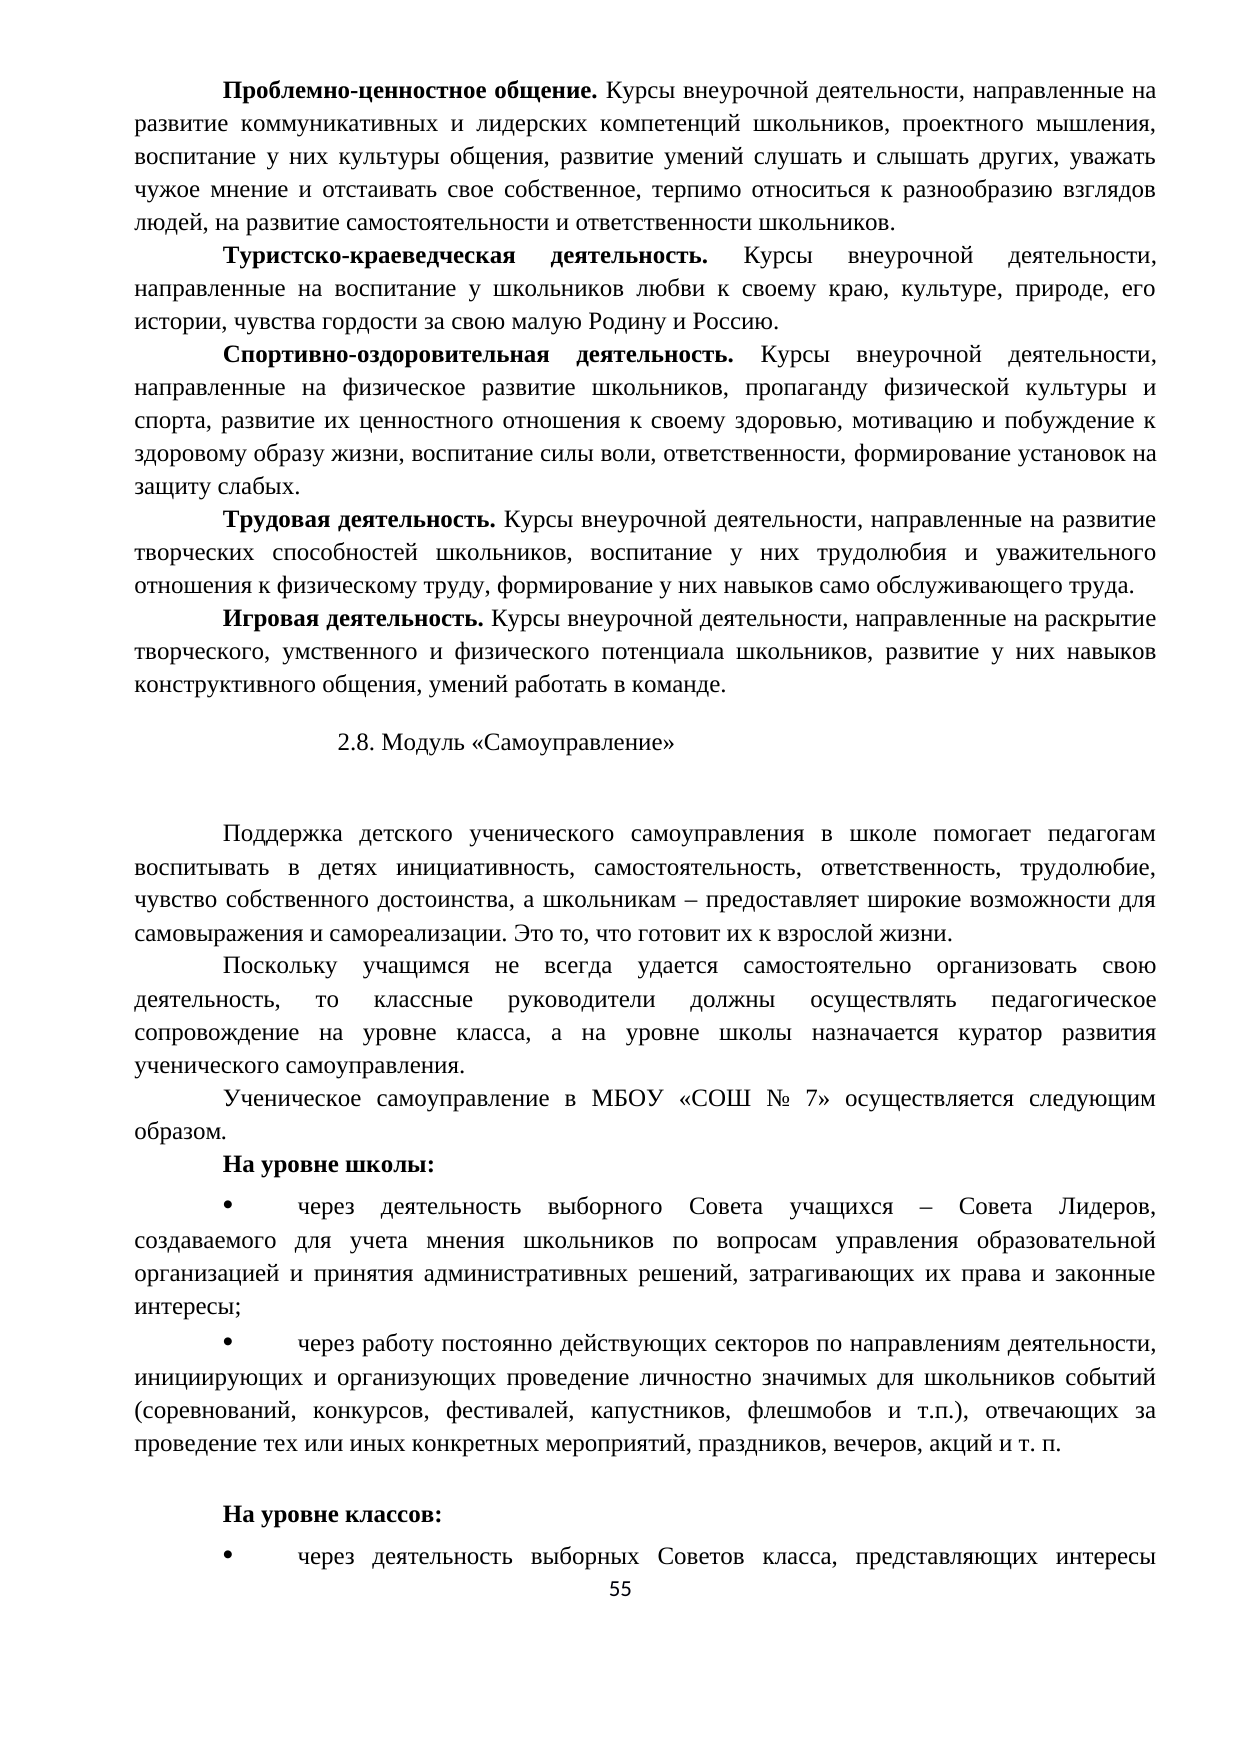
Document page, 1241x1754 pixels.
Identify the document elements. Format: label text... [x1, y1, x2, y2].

list через деятельность выборного Совета учащихся – Совета Лидеров, создаваемого для учета мнения школьников по вопросам управления образовательной организацией и принятия административных решений, затрагивающих их права и законные интересы; [134, 1187, 1157, 1319]
text Проблемно-ценностное общение. Курсы внеурочной деятельности, направленные на развитие коммуникативных и лидерских компетенций школьников, проектного мышления, воспитание у них культуры общения, развитие умений слушать и слышать других, уважать чужое мнение и отстаивать свое собственное, терпимо относиться к разнообразию взглядов людей, на развитие самостоятельности и ответственности школьников. [134, 75, 1157, 236]
text Туристско-краеведческая деятельность. Курсы внеурочной деятельности, направленные на воспитание у школьников любви к своему краю, культуре, природе, его истории, чувства гордости за свою малую Родину и Россию. [134, 240, 1157, 335]
text Спортивно-оздоровительная деятельность. Курсы внеурочной деятельности, направленные на физическое развитие школьников, пропаганду физической культуры и спорта, развитие их ценностного отношения к своему здоровью, мотивацию и побуждение к здоровому образу жизни, воспитание силы воли, ответственности, формирование установок на защиту слабых. [134, 339, 1157, 500]
list через работу постоянно действующих секторов по направлениям деятельности, инициирующих и организующих проведение личностно значимых для школьников событий (соревнований, конкурсов, фестивалей, капустников, флешмобов и т.п.), отвечающих за проведение тех или иных конкретных мероприятий, праздников, вечеров, акций и т. п. [134, 1324, 1157, 1456]
text Ученическое самоуправление в МБОУ «СОШ № 7» осуществляется следующим образом. [134, 1083, 1157, 1144]
text Поддержка детского ученического самоуправления в школе помогает педагогам воспитывать в детях инициативность, самостоятельность, ответственность, трудолюбие, чувство собственного достоинства, а школьникам – предоставляет широкие возможности для самовыражения и самореализации. Это то, что готовит их к взрослой жизни. [134, 818, 1157, 946]
text На уровне классов: [134, 1499, 1157, 1528]
text На уровне школы: [134, 1149, 1157, 1177]
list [134, 1537, 1157, 1571]
text 2.8. Модуль «Самоуправление» [75, 727, 1157, 756]
text Трудовая деятельность. Курсы внеурочной деятельности, направленные на развитие творческих способностей школьников, воспитание у них трудолюбия и уважительного отношения к физическому труду, формирование у них навыков само обслуживающего труда. [134, 504, 1157, 599]
text Поскольку учащимся не всегда удается самостоятельно организовать свою деятельность, то классные руководители должны осуществлять педагогическое сопровождение на уровне класса, а на уровне школы назначается куратор развития ученического самоуправления. [134, 951, 1157, 1078]
text Игровая деятельность. Курсы внеурочной деятельности, направленные на раскрытие творческого, умственного и физического потенциала школьников, развитие у них навыков конструктивного общения, умений работать в команде. [134, 603, 1157, 698]
